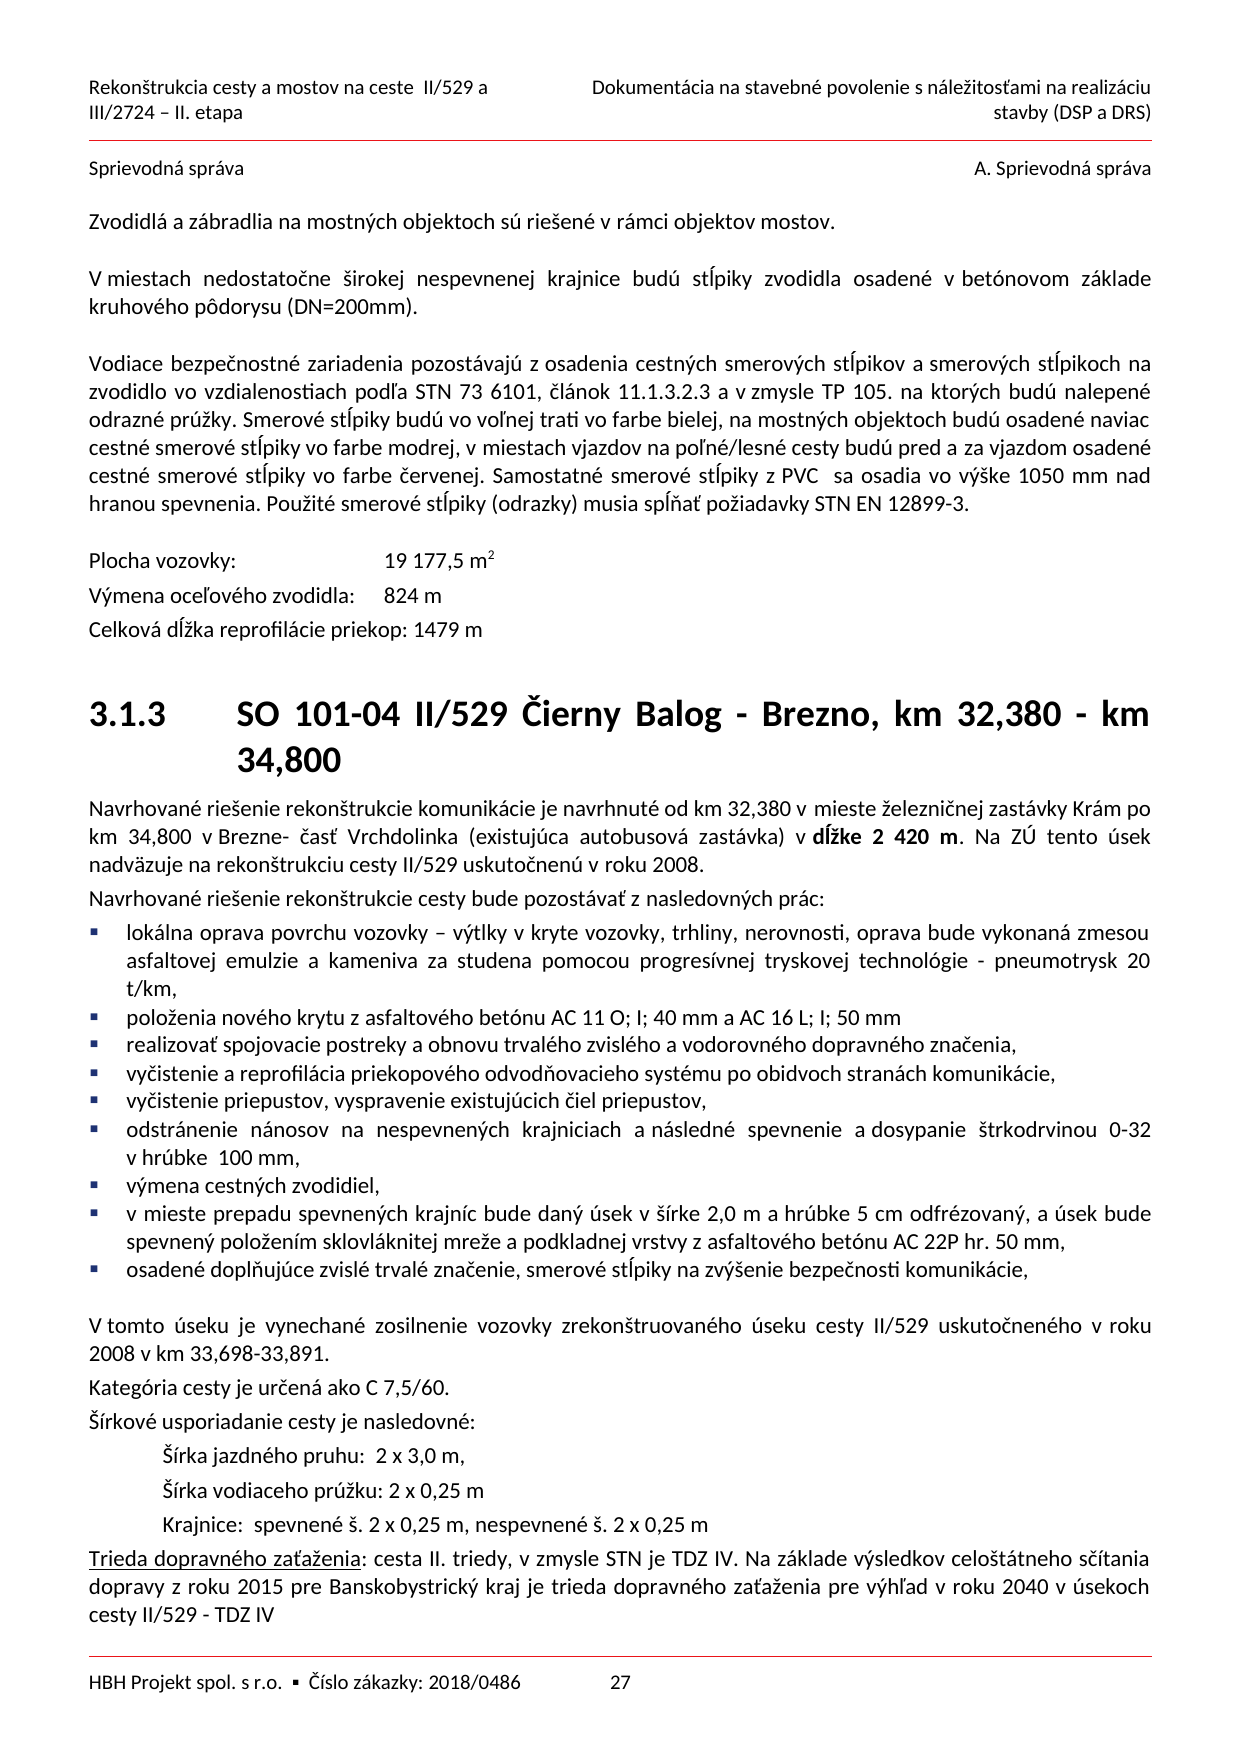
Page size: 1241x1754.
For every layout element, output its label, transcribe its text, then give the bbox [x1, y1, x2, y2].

list výmena cestných zvodidiel, [89, 1171, 1152, 1199]
text Šírka vodiaceho prúžku: 2 x 0,25 m [89, 1476, 1152, 1504]
list V tomto úseku je vynechané zosilnenie vozovky zrekonštruovaného úseku cesty II/529 uskutočneného v roku 2008 v km 33,698-33,891. [89, 1311, 1152, 1367]
text Krajnice: spevnené š. 2 x 0,25 m, nespevnené š. 2 x 0,25 m [89, 1510, 1152, 1538]
list lokálna oprava povrchu vozovky – výtlky v kryte vozovky, trhliny, nerovnosti, oprava bude vykonaná zmesou asfaltovej emulzie a kameniva za studena pomocou progresívnej tryskovej technológie - pneumotrysk 20 t/km, [89, 918, 1152, 1003]
text Navrhované riešenie rekonštrukcie cesty bude pozostávať z nasledovných prác: [89, 884, 1152, 912]
list realizovať spojovacie postreky a obnovu trvalého zvislého a vodorovného dopravného značenia, [89, 1031, 1152, 1059]
list v mieste prepadu spevnených krajníc bude daný úsek v šírke 2,0 m a hrúbke 5 cm odfrézovaný, a úsek bude spevnený položením sklovláknitej mreže a podkladnej vrstvy z asfaltového betónu AC 22P hr. 50 mm, [89, 1199, 1152, 1255]
text Kategória cesty je určená ako C 7,5/60. [89, 1373, 1152, 1401]
list vyčistenie priepustov, vyspravenie existujúcich čiel priepustov, [89, 1087, 1152, 1115]
text Vodiace bezpečnostné zariadenia pozostávajú z osadenia cestných smerových stĺpikov a smerových stĺpikoch na zvodidlo vo vzdialenostiach podľa STN 73 6101, článok 11.1.3.2.3 a v zmysle TP 105. na ktorých budú nalepené odrazné prúžky. Smerové stĺpiky budú vo voľnej trati vo farbe bielej, na mostných objektoch budú osadené naviac cestné smerové stĺpiky vo farbe modrej, v miestach vjazdov na poľné/lesné cesty budú pred a za vjazdom osadené cestné smerové stĺpiky vo farbe červenej. Samostatné smerové stĺpiky z PVC sa osadia vo výške 1050 mm nad hranou spevnenia. Použité smerové stĺpiky (odrazky) musia spĺňať požiadavky STN EN 12899-3. [89, 349, 1152, 517]
text V miestach nedostatočne širokej nespevnenej krajnice budú stĺpiky zvodidla osadené v betónovom základe kruhového pôdorysu (DN=200mm). [89, 264, 1152, 320]
text Trieda dopravného zaťaženia: cesta II. triedy, v zmysle STN je TDZ IV. Na základe výsledkov celoštátneho sčítania dopravy z roku 2015 pre Banskobystrický kraj je trieda dopravného zaťaženia pre výhľad v roku 2040 v úsekoch cesty II/529 - TDZ IV [89, 1544, 1152, 1628]
list odstránenie nánosov na nespevnených krajniciach a následné spevnenie a dosypanie štrkodrvinou 0-32 v hrúbke 100 mm, [89, 1115, 1152, 1171]
text Výmena oceľového zvodidla: 824 m [89, 581, 1152, 609]
text Zvodidlá a zábradlia na mostných objektoch sú riešené v rámci objektov mostov. [89, 207, 1152, 235]
text Celková dĺžka reprofilácie priekop: 1479 m [89, 615, 1152, 643]
list vyčistenie a reprofilácia priekopového odvodňovacieho systému po obidvoch stranách komunikácie, [89, 1059, 1152, 1087]
list osadené doplňujúce zvislé trvalé značenie, smerové stĺpiky na zvýšenie bezpečnosti komunikácie, [89, 1255, 1152, 1283]
text Navrhované riešenie rekonštrukcie komunikácie je navrhnuté od km 32,380 v mieste železničnej zastávky Krám po km 34,800 v Brezne- časť Vrchdolinka (existujúca autobusová zastávka) v dĺžke 2 420 m. Na ZÚ tento úsek nadväzuje na rekonštrukciu cesty II/529 uskutočnenú v roku 2008. [89, 794, 1152, 878]
subtitle SO 101-04 II/529 Čierny Balog - Brezno, km 32,380 - km 34,800 [89, 690, 1152, 781]
text Plocha vozovky: 19 177,5 m2 [89, 546, 1152, 574]
text Šírkové usporiadanie cesty je nasledovné: [89, 1407, 1152, 1435]
list položenia nového krytu z asfaltového betónu AC 11 O; I; 40 mm a AC 16 L; I; 50 mm [89, 1003, 1152, 1031]
text Šírka jazdného pruhu: 2 x 3,0 m, [89, 1442, 1152, 1470]
